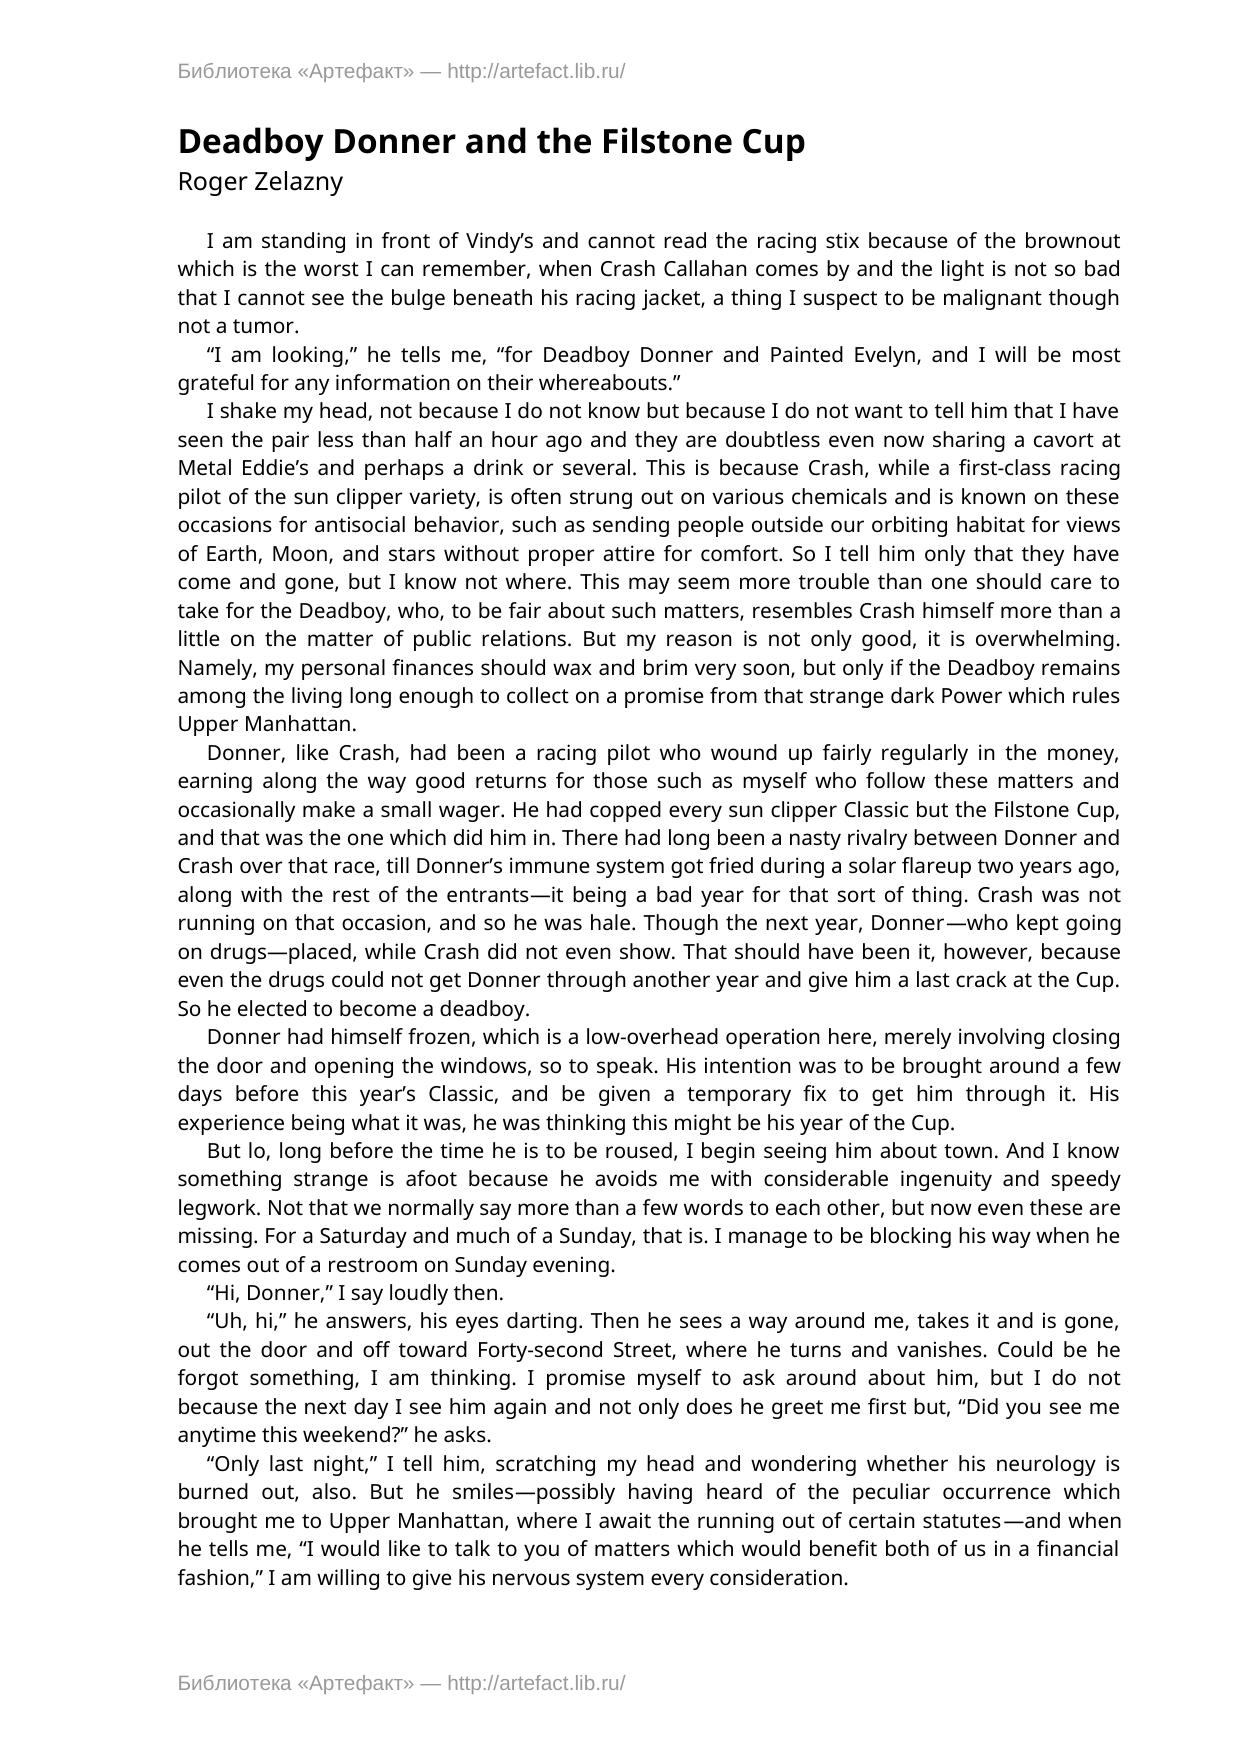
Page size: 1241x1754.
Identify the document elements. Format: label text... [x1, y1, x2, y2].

text “Uh, hi,” he answers, his eyes darting. Then he sees a way around me, takes it and is gone, out the door and off toward Forty-second Street, where he turns and vanishes. Could be he forgot something, I am thinking. I promise myself to ask around about him, but I do not because the next day I see him again and not only does he greet me first but, “Did you see me anytime this weekend?” he asks. [177, 1307, 1122, 1449]
text Donner had himself frozen, which is a low-overhead operation here, merely involving closing the door and opening the windows, so to speak. His intention was to be brought around a few days before this year’s Classic, and be given a temporary fix to get him through it. His experience being what it was, he was thinking this might be his year of the Cup. [177, 1022, 1122, 1136]
text Deadboy Donner and the Filstone Cup [177, 118, 1122, 163]
text I shake my head, not because I do not know but because I do not want to tell him that I have seen the pair less than half an hour ago and they are doubtless even now sharing a cavort at Metal Eddie’s and perhaps a drink or several. This is because Crash, while a first-class racing pilot of the sun clipper variety, is often strung out on various chemicals and is known on these occasions for antisocial behavior, such as sending people outside our orbiting habitat for views of Earth, Moon, and stars without proper attire for comfort. So I tell him only that they have come and gone, but I know not where. This may seem more trouble than one should care to take for the Deadboy, who, to be fair about such matters, resembles Crash himself more than a little on the matter of public relations. But my reason is not only good, it is overwhelming. Namely, my personal finances should wax and brim very soon, but only if the Deadboy remains among the living long enough to collect on a promise from that strange dark Power which rules Upper Manhattan. [177, 397, 1122, 738]
text “I am looking,” he tells me, “for Deadboy Donner and Painted Evelyn, and I will be most grateful for any information on their whereabouts.” [177, 340, 1122, 397]
text Donner, like Crash, had been a racing pilot who wound up fairly regularly in the money, earning along the way good returns for those such as myself who follow these matters and occasionally make a small wager. He had copped every sun clipper Classic but the Filstone Cup, and that was the one which did him in. There had long been a nasty rivalry between Donner and Crash over that race, till Donner’s immune system got fried during a solar flareup two years ago, along with the rest of the entrants⁠—it being a bad year for that sort of thing. Crash was not running on that occasion, and so he was hale. Though the next year, Donner⁠—who kept going on drugs⁠—placed, while Crash did not even show. That should have been it, however, because even the drugs could not get Donner through another year and give him a last crack at the Cup. So he elected to become a deadboy. [177, 738, 1122, 1022]
text “Hi, Donner,” I say loudly then. [177, 1278, 1122, 1307]
text Roger Zelazny [177, 163, 1122, 198]
text I am standing in front of Vindy’s and cannot read the racing stix because of the brownout which is the worst I can remember, when Crash Callahan comes by and the light is not so bad that I cannot see the bulge beneath his racing jacket, a thing I suspect to be malignant though not a tumor. [177, 226, 1122, 340]
text But lo, long before the time he is to be roused, I begin seeing him about town. And I know something strange is afoot because he avoids me with considerable ingenuity and speedy legwork. Not that we normally say more than a few words to each other, but now even these are missing. For a Saturday and much of a Sunday, that is. I manage to be blocking his way when he comes out of a restroom on Sunday evening. [177, 1136, 1122, 1278]
text “Only last night,” I tell him, scratching my head and wondering whether his neurology is burned out, also. But he smiles⁠—possibly having heard of the peculiar occurrence which brought me to Upper Manhattan, where I await the running out of certain statutes⁠—and when he tells me, “I would like to talk to you of matters which would benefit both of us in a financial fashion,” I am willing to give his nervous system every consideration. [177, 1449, 1122, 1591]
